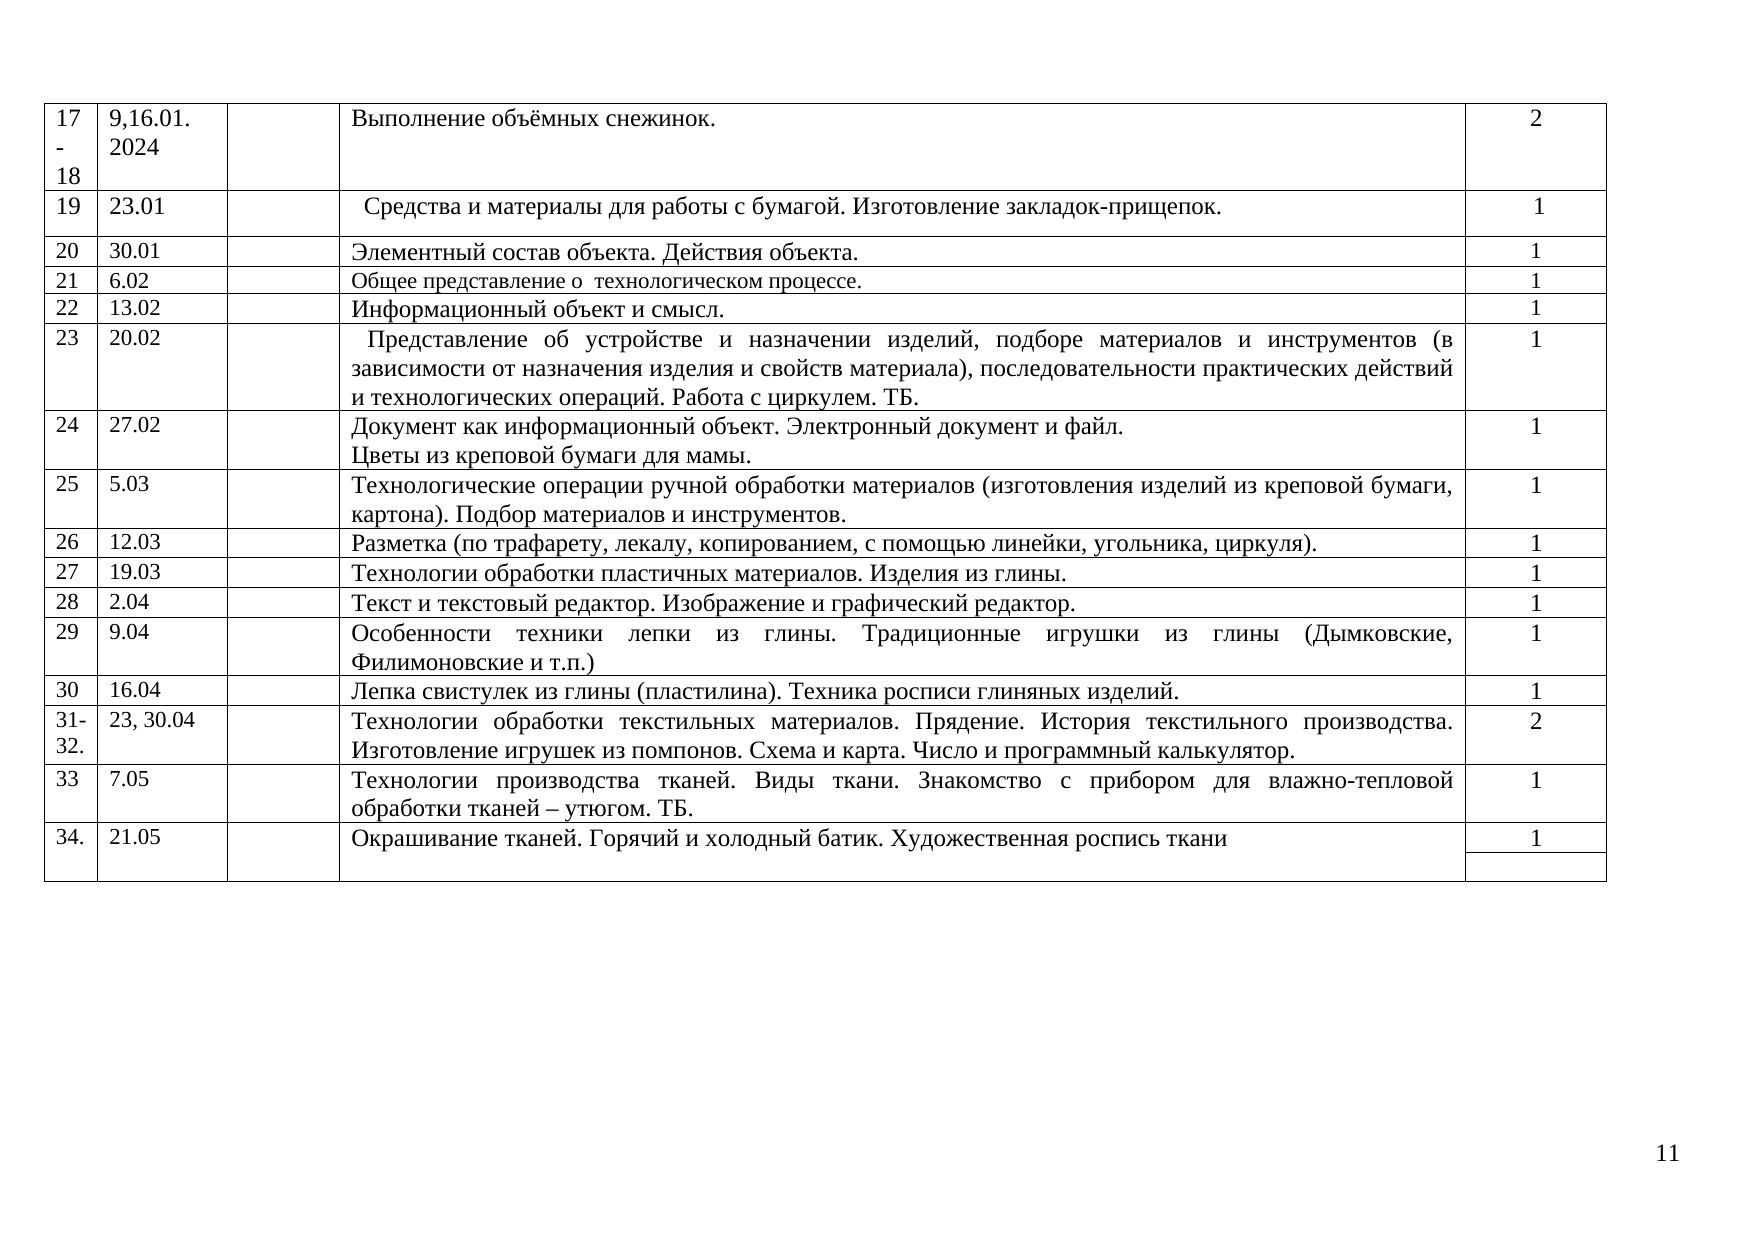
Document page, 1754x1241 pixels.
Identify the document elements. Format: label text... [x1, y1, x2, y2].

table_cell [228, 237, 339, 266]
table_cell [228, 558, 339, 587]
table_cell 12.03 [98, 529, 227, 557]
table_cell 33 [45, 765, 97, 822]
table_cell Представление об устройстве и назначении изделий, подборе материалов и инструментов (в зависимости от назначения изделия и свойств материала), последовательности практических действий и технологических операций. Работа с циркулем. ТБ. [340, 324, 1465, 410]
table_cell [228, 267, 339, 293]
table_cell [228, 191, 339, 236]
table_cell 1 [1466, 765, 1606, 822]
table_cell 31-32. [45, 706, 97, 764]
table_cell 23.01 [98, 191, 227, 236]
table_cell Текст и текстовый редактор. Изображение и графический редактор. [340, 588, 1465, 617]
table_cell 9.04 [98, 618, 227, 675]
table_cell 27 [45, 558, 97, 587]
table_cell [228, 294, 339, 323]
table_cell [228, 618, 339, 675]
table_cell 1 [1466, 588, 1606, 617]
table_cell 1 [1466, 676, 1606, 705]
table_cell Лепка свистулек из глины (пластилина). Техника росписи глиняных изделий. [340, 676, 1465, 705]
table_cell 30.01 [98, 237, 227, 266]
table_cell 1 [1466, 529, 1606, 557]
table_cell [228, 706, 339, 764]
table_cell [228, 529, 339, 557]
table_cell 1 [1466, 237, 1606, 266]
table_cell 19.03 [98, 558, 227, 587]
table_cell Информационный объект и смысл. [340, 294, 1465, 323]
table_cell 22 [45, 294, 97, 323]
table_cell 1 [1466, 191, 1606, 236]
table_cell 27.02 [98, 411, 227, 469]
table_cell 1 [1466, 558, 1606, 587]
table_cell 28 [45, 588, 97, 617]
table_cell 23, 30.04 [98, 706, 227, 764]
table_cell [228, 823, 339, 881]
table_cell Средства и материалы для работы с бумагой. Изготовление закладок-прищепок. [340, 191, 1465, 236]
table_cell 13.02 [98, 294, 227, 323]
table_cell 25 [45, 470, 97, 527]
table_cell 1 [1466, 324, 1606, 410]
table_cell Технологические операции ручной обработки материалов (изготовления изделий из креповой бумаги, картона). Подбор материалов и инструментов. [340, 470, 1465, 527]
table_cell 20 [45, 237, 97, 266]
table_cell 2.04 [98, 588, 227, 617]
table_cell Элементный состав объекта. Действия объекта. [340, 237, 1465, 266]
table_cell 24 [45, 411, 97, 469]
table_cell 19 [45, 191, 97, 236]
table_cell 7.05 [98, 765, 227, 822]
table_cell 29 [45, 618, 97, 675]
table_cell [228, 324, 339, 410]
table_cell Общее представление о технологическом процессе. [340, 267, 1465, 293]
table_cell [228, 411, 339, 469]
table_cell 1 [1466, 618, 1606, 675]
table_cell 6.02 [98, 267, 227, 293]
table_cell 1 [1466, 294, 1606, 323]
table_cell Технологии обработки текстильных материалов. Прядение. История текстильного производства. Изготовление игрушек из помпонов. Схема и карта. Число и программный калькулятор. [340, 706, 1465, 764]
table_cell Особенности техники лепки из глины. Традиционные игрушки из глины (Дымковские, Филимоновские и т.п.) [340, 618, 1465, 675]
table_cell 26 [45, 529, 97, 557]
table_cell 1 [1466, 823, 1606, 852]
table_cell 23 [45, 324, 97, 410]
table_cell 16.04 [98, 676, 227, 705]
table_cell [228, 104, 339, 190]
table_cell Документ как информационный объект. Электронный документ и файл. Цветы из креповой бумаги для мамы. [340, 411, 1465, 469]
table_cell 30 [45, 676, 97, 705]
table_cell 1 [1466, 411, 1606, 469]
table_cell 2 [1466, 706, 1606, 764]
table_cell Технологии обработки пластичных материалов. Изделия из глины. [340, 558, 1465, 587]
table_cell 20.02 [98, 324, 227, 410]
table_cell 17-18 [45, 104, 97, 190]
table_cell 1 [1466, 267, 1606, 293]
table_cell Технологии производства тканей. Виды ткани. Знакомство с прибором для влажно-тепловой обработки тканей – утюгом. ТБ. [340, 765, 1465, 822]
table_cell 1 [1466, 470, 1606, 527]
table_cell 21.05 [98, 823, 227, 881]
table_cell 34. [45, 823, 97, 881]
table_cell 21 [45, 267, 97, 293]
table_cell [228, 470, 339, 527]
table_cell Окрашивание тканей. Горячий и холодный батик. Художественная роспись ткани [340, 823, 1465, 881]
table_cell 9,16.01. 2024 [98, 104, 227, 190]
table_cell Разметка (по трафарету, лекалу, копированием, с помощью линейки, угольника, циркуля). [340, 529, 1465, 557]
table_cell 5.03 [98, 470, 227, 527]
table_cell [1466, 853, 1606, 881]
table_cell 2 [1466, 104, 1606, 190]
table_cell [228, 676, 339, 705]
table_cell [228, 765, 339, 822]
table_cell Выполнение объёмных снежинок. [340, 104, 1465, 190]
table_cell [228, 588, 339, 617]
